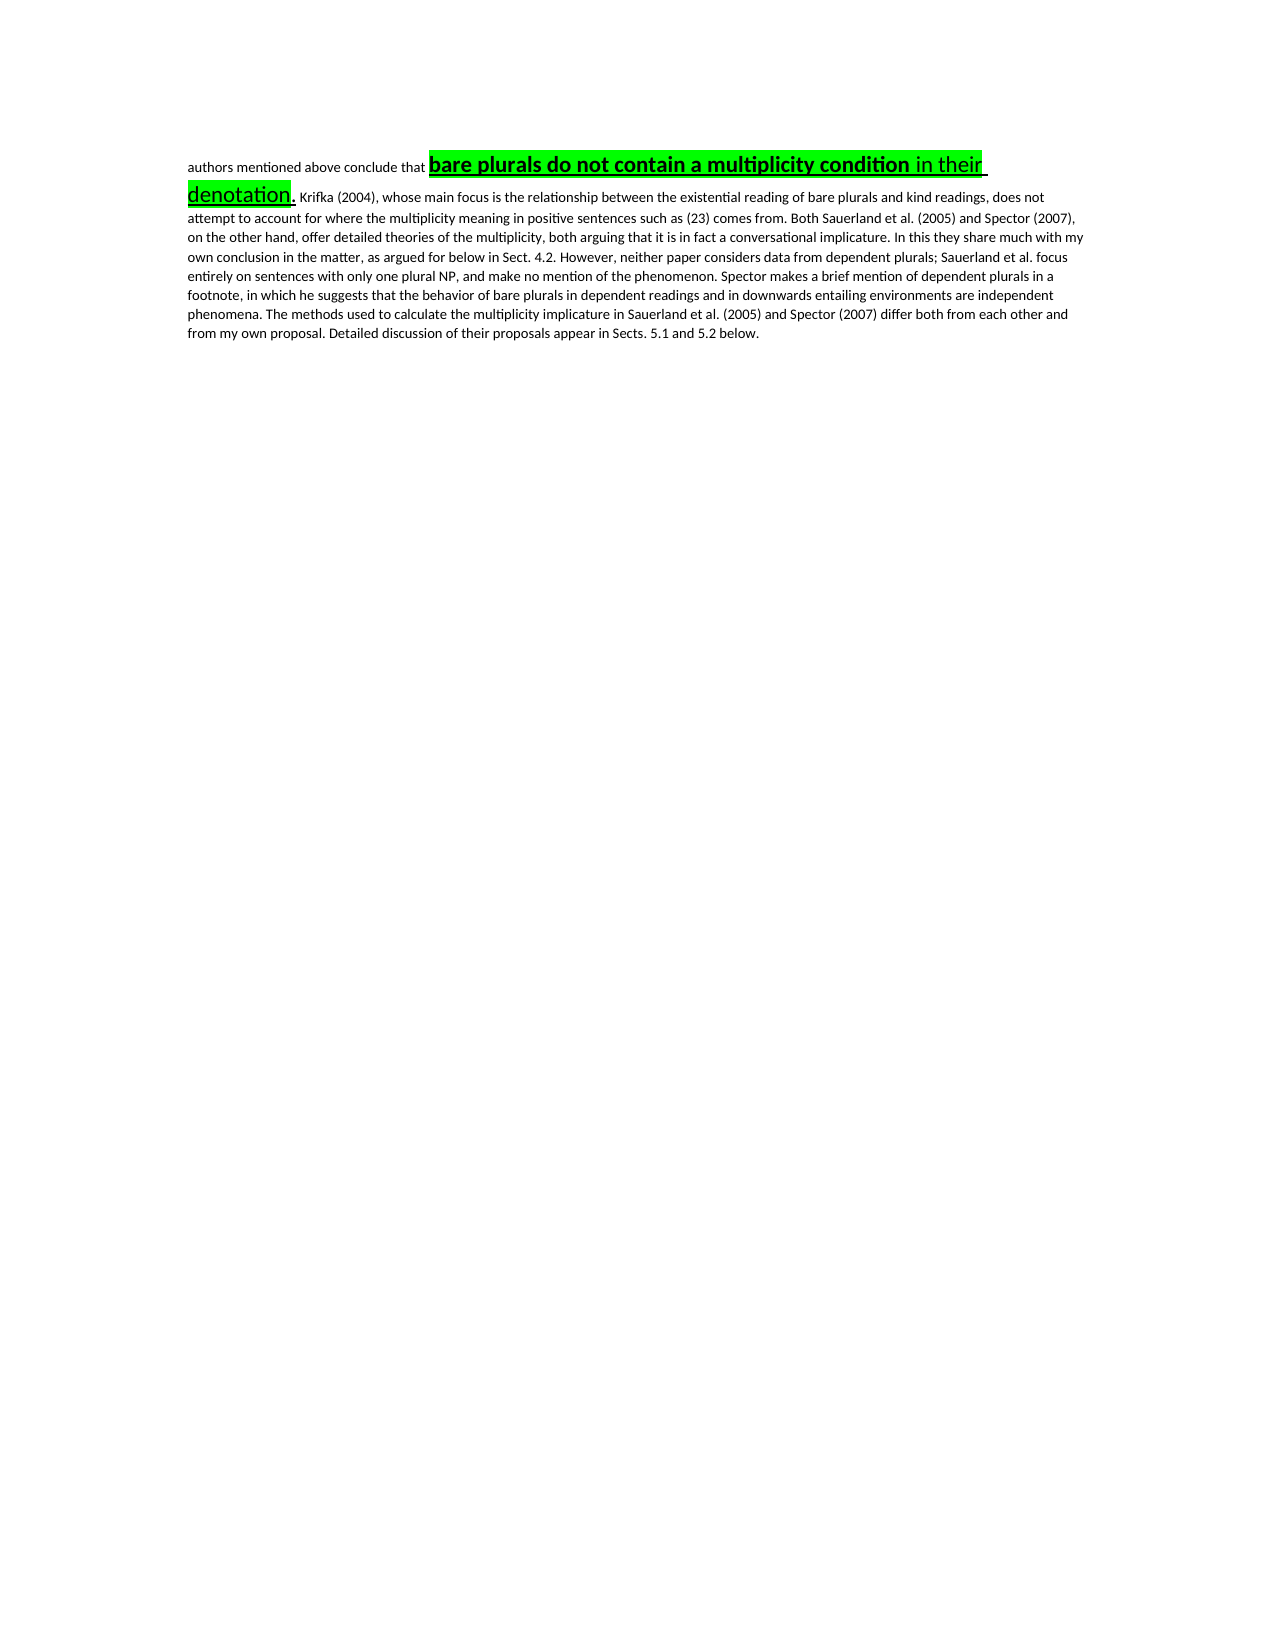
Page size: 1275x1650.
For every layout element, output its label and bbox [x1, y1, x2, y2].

text [187, 150, 1087, 342]
